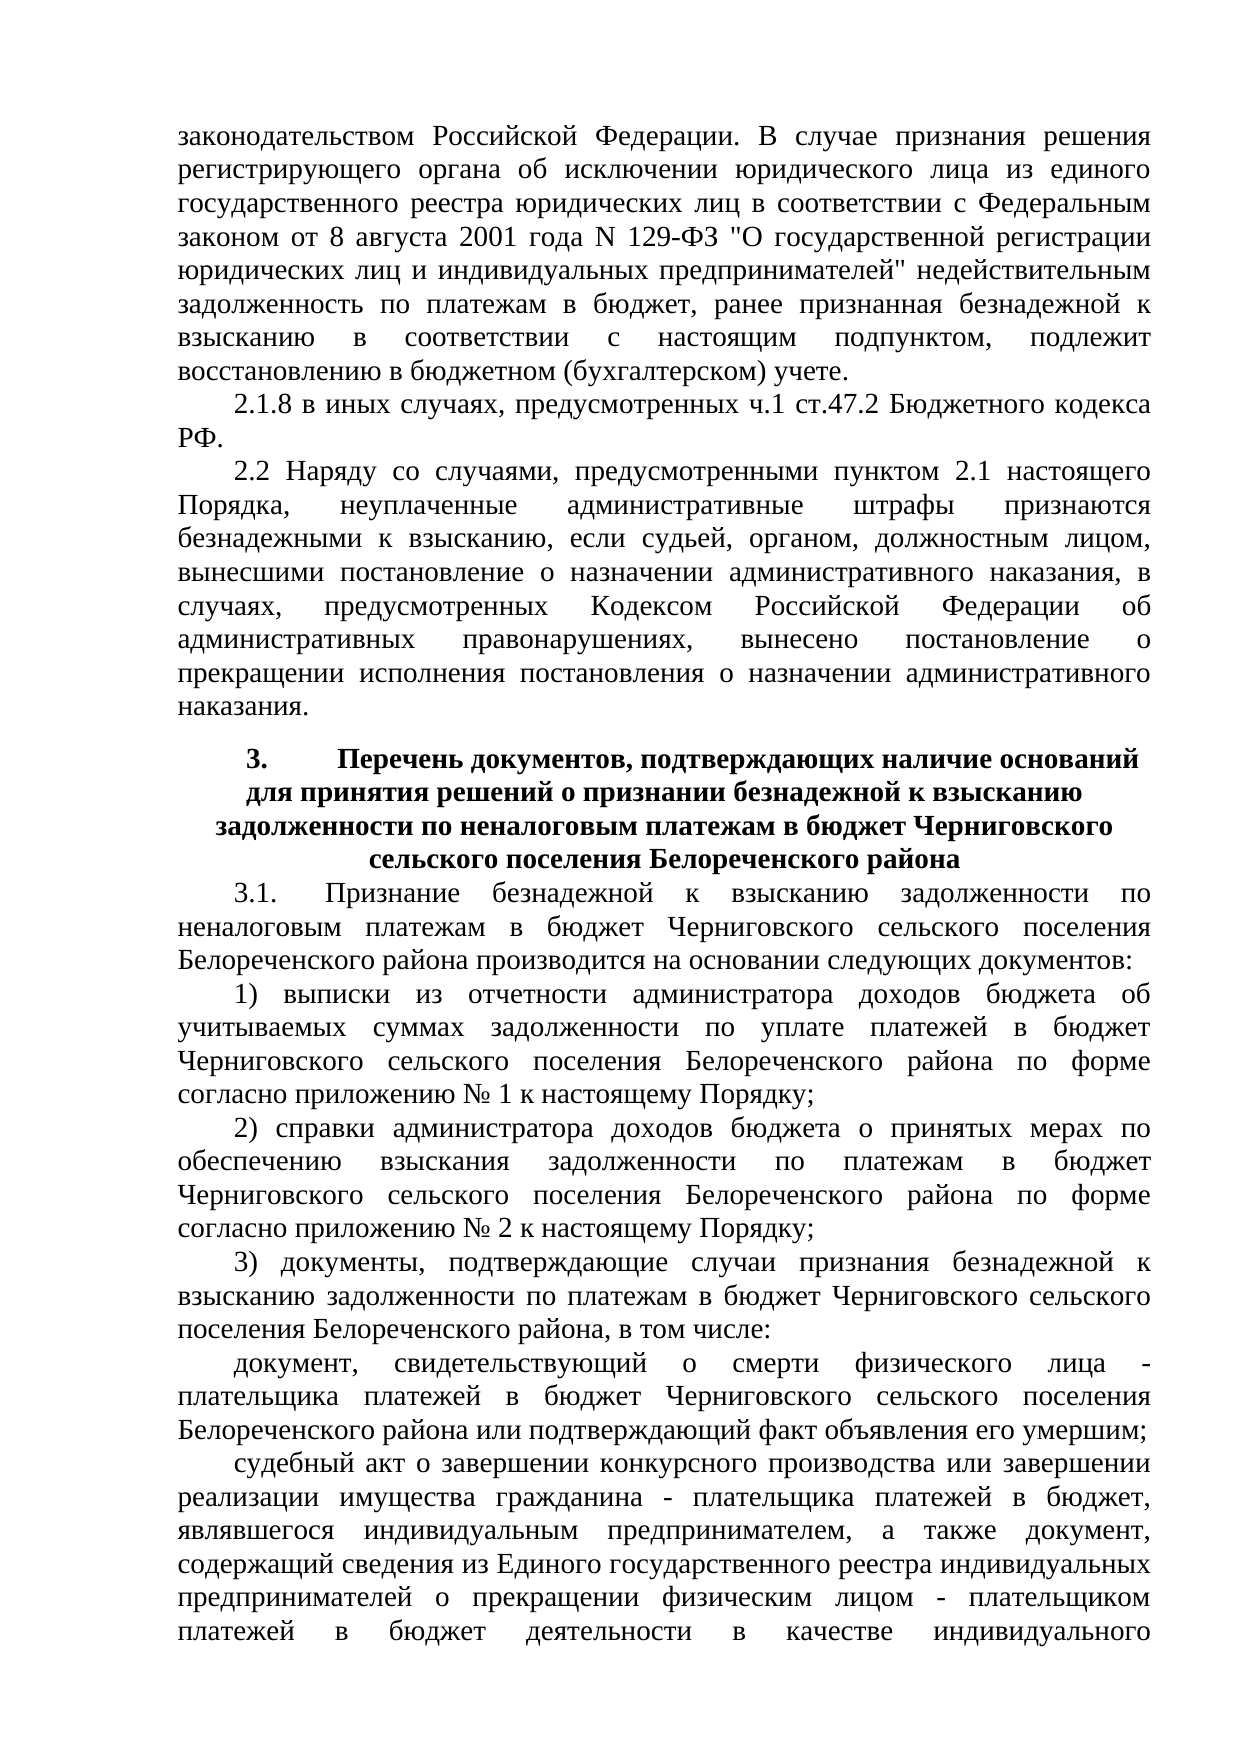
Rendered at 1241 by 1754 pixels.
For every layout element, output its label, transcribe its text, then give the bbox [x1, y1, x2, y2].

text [177, 1445, 1152, 1647]
text документ, свидетельствующий о смерти физического лица - плательщика платежей в бюджет Черниговского сельского поселения Белореченского района или подтверждающий факт объявления его умершим; [177, 1345, 1152, 1445]
text 3. Перечень документов, подтверждающих наличие оснований для принятия решений о признании безнадежной к взысканию задолженности по неналоговым платежам в бюджет Черниговского сельского поселения Белореченского района [177, 741, 1152, 875]
text 2.2 Наряду со случаями, предусмотренными пунктом 2.1 настоящего Порядка, неуплаченные административные штрафы признаются безнадежными к взысканию, если судьей, органом, должностным лицом, вынесшими постановление о назначении административного наказания, в случаях, предусмотренных Кодексом Российской Федерации об административных правонарушениях, вынесено постановление о прекращении исполнения постановления о назначении административного наказания. [177, 453, 1152, 722]
text 1) выписки из отчетности администратора доходов бюджета об учитываемых суммах задолженности по уплате платежей в бюджет Черниговского сельского поселения Белореченского района по форме согласно приложению № 1 к настоящему Порядку; [177, 976, 1152, 1110]
text 3.1. Признание безнадежной к взысканию задолженности по неналоговым платежам в бюджет Черниговского сельского поселения Белореченского района производится на основании следующих документов: [177, 875, 1152, 976]
text 2.1.8 в иных случаях, предусмотренных ч.1 ст.47.2 Бюджетного кодекса РФ. [177, 386, 1152, 453]
text 2) справки администратора доходов бюджета о принятых мерах по обеспечению взыскания задолженности по платежам в бюджет Черниговского сельского поселения Белореченского района по форме согласно приложению № 2 к настоящему Порядку; [177, 1110, 1152, 1244]
text 3) документы, подтверждающие случаи признания безнадежной к взысканию задолженности по платежам в бюджет Черниговского сельского поселения Белореченского района, в том числе: [177, 1244, 1152, 1345]
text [177, 118, 1152, 386]
